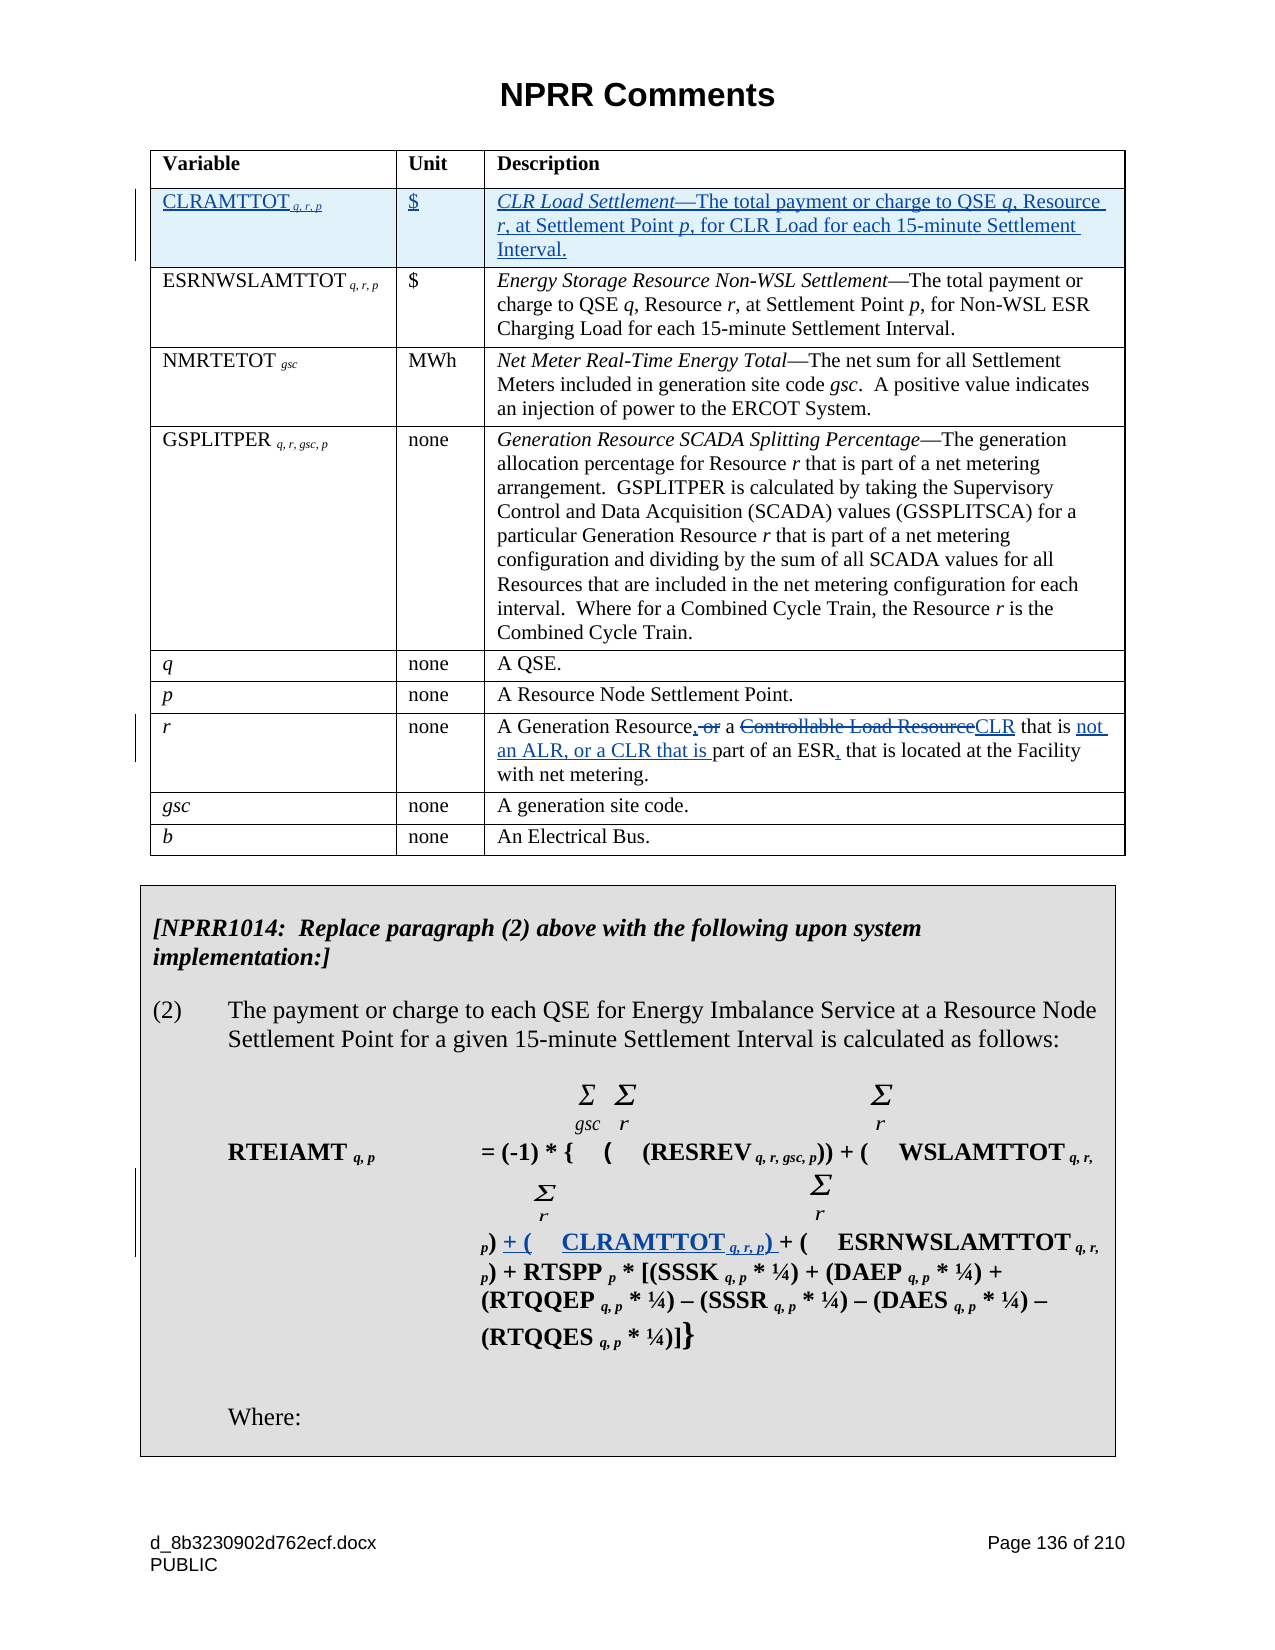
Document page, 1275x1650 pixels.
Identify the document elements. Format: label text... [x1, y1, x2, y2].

table_cell An Electrical Bus. [485, 825, 1124, 855]
table_header Description [485, 151, 1124, 188]
table_cell none [397, 651, 484, 681]
table_cell Energy Storage Resource Non-WSL Settlement—The total payment or charge to QSE q, Resource r, at Settlement Point p, for Non-WSL ESR Charging Load for each 15-minute Settlement Interval. [485, 268, 1124, 347]
table_cell Net Meter Real-Time Energy Total—The net sum for all Settlement Meters included in generation site code gsc. A positive value indicates an injection of power to the ERCOT System. [485, 348, 1124, 426]
table_cell ESRNWSLAMTTOT q, r, p [151, 268, 396, 347]
table_cell A Resource Node Settlement Point. [485, 682, 1124, 713]
table_cell none [397, 825, 484, 855]
table_cell GSPLITPER q, r, gsc, p [151, 427, 396, 650]
table_cell A Generation Resource a that is part of an ESR that is located at the Facility with net metering. [485, 714, 1124, 792]
table_cell A generation site code. [485, 793, 1124, 823]
table_cell none [397, 682, 484, 713]
table_cell b [151, 825, 396, 855]
table_header Unit [397, 151, 484, 188]
table_cell NMRTETOT gsc [151, 348, 396, 426]
table_cell gsc [151, 793, 396, 823]
table_cell none [397, 714, 484, 792]
table_cell q [151, 651, 396, 681]
table_cell Generation Resource SCADA Splitting Percentage—The generation allocation percentage for Resource r that is part of a net metering arrangement. GSPLITPER is calculated by taking the Supervisory Control and Data Acquisition (SCADA) values (GSSPLITSCA) for a particular Generation Resource r that is part of a net metering configuration and dividing by the sum of all SCADA values for all Resources that are included in the net metering configuration for each interval. Where for a Combined Cycle Train, the Resource r is the Combined Cycle Train. [485, 427, 1124, 650]
table_cell p [151, 682, 396, 713]
table_cell none [397, 427, 484, 650]
table_cell MWh [397, 348, 484, 426]
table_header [141, 886, 1115, 1456]
table_cell A QSE. [485, 651, 1124, 681]
table_cell $ [397, 268, 484, 347]
table_cell r [151, 714, 396, 792]
table_cell none [397, 793, 484, 823]
table_header Variable [151, 151, 396, 188]
